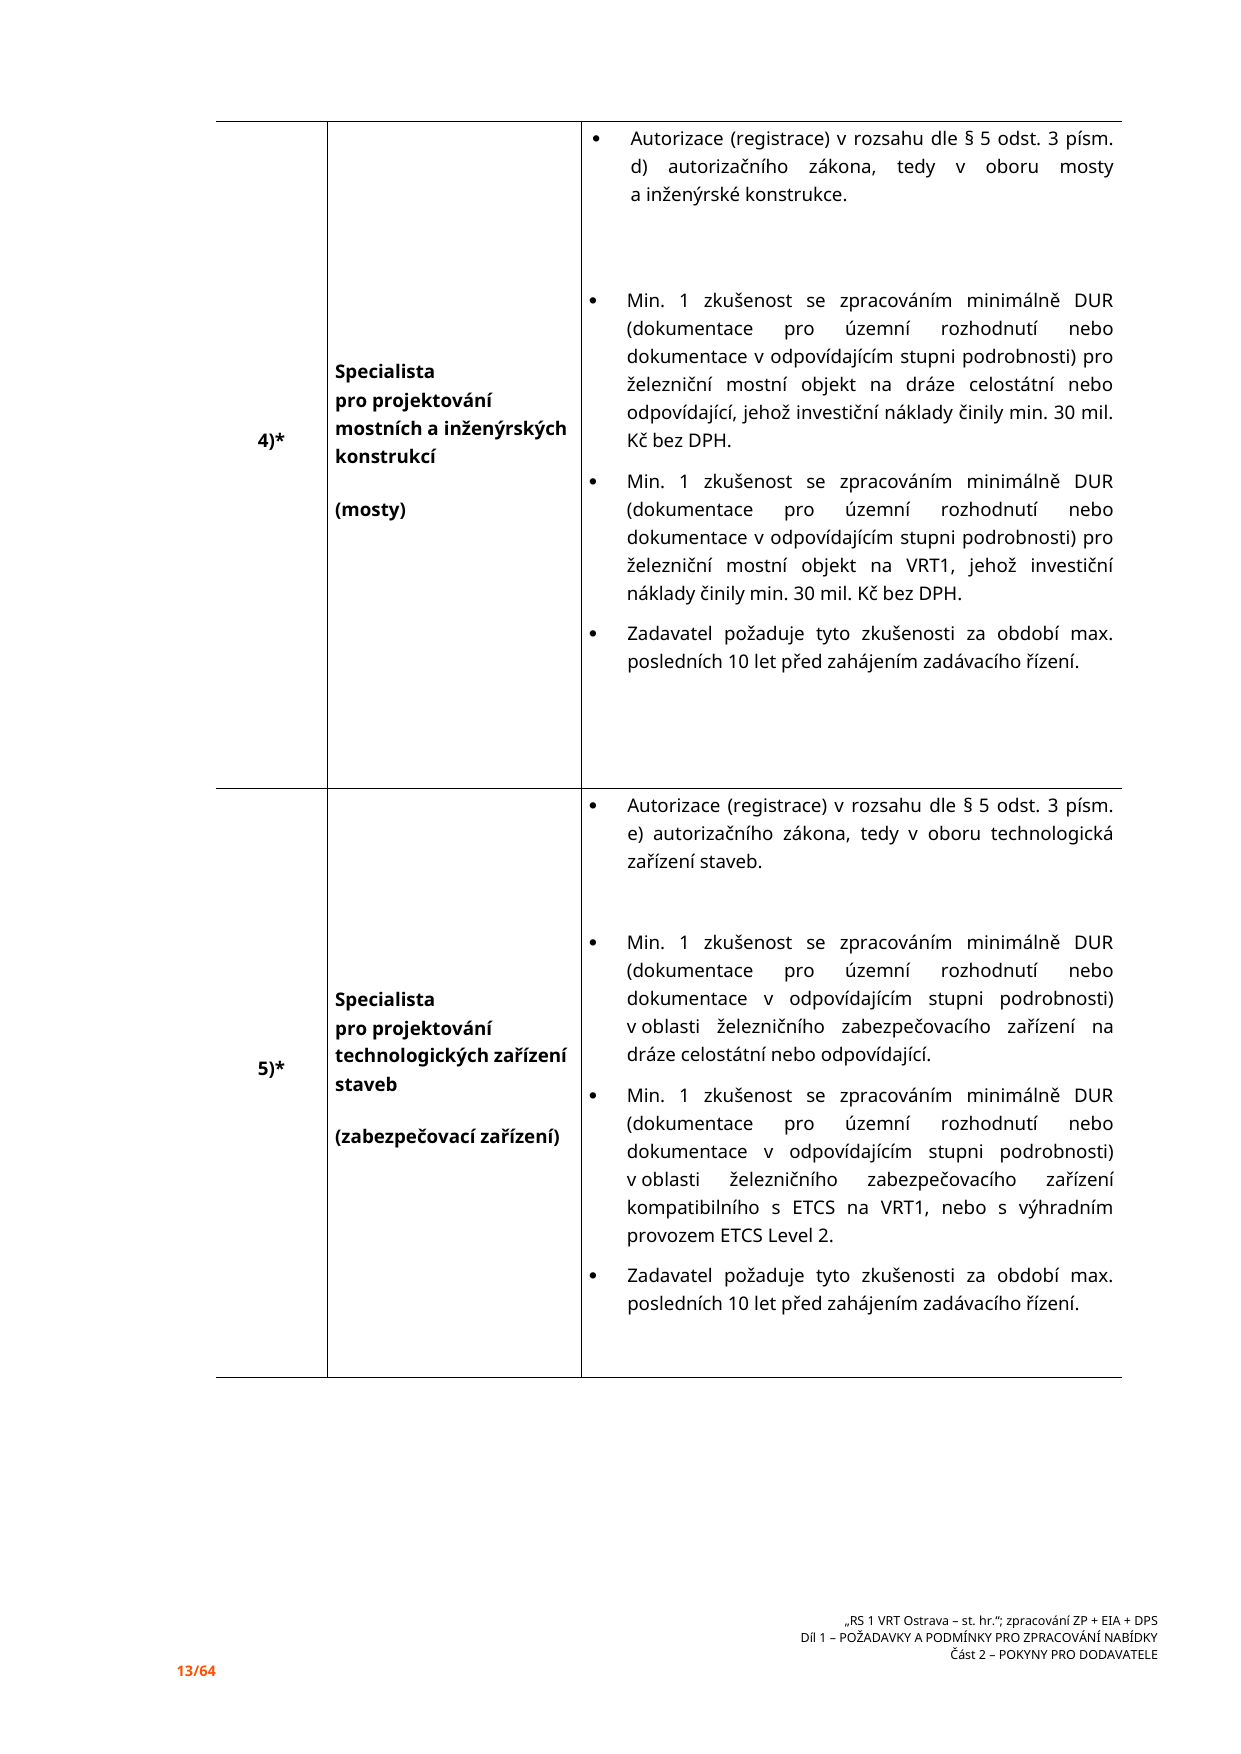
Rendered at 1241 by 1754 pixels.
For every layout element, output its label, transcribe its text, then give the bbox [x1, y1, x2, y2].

table_cell Specialista pro projektování technologických zařízení staveb (zabezpečovací zařízení) [328, 789, 581, 1377]
table_cell Autorizace (registrace) v rozsahu dle § 5 odst. 3 písm. e) autorizačního zákona, tedy v oboru technologická zařízení staveb. Min. 1 zkušenost se zpracováním minimálně DUR (dokumentace pro územní rozhodnutí nebo dokumentace v odpovídajícím stupni podrobnosti) v oblasti železničního zabezpečovacího zařízení na dráze celostátní nebo odpovídající. Min. 1 zkušenost se zpracováním minimálně DUR (dokumentace pro územní rozhodnutí nebo dokumentace v odpovídajícím stupni podrobnosti) v oblasti železničního zabezpečovacího zařízení kompatibilního s ETCS na VRT1, nebo s výhradním provozem ETCS Level 2. Zadavatel požaduje tyto zkušenosti za období max. posledních 10 let před zahájením zadávacího řízení. [582, 789, 1122, 1377]
table_cell 4)* [216, 122, 327, 788]
table_cell Autorizace (registrace) v rozsahu dle § 5 odst. 3 písm. d) autorizačního zákona, tedy v oboru mosty a inženýrské konstrukce. Min. 1 zkušenost se zpracováním minimálně DUR (dokumentace pro územní rozhodnutí nebo dokumentace v odpovídajícím stupni podrobnosti) pro železniční mostní objekt na dráze celostátní nebo odpovídající, jehož investiční náklady činily min. 30 mil. Kč bez DPH. Min. 1 zkušenost se zpracováním minimálně DUR (dokumentace pro územní rozhodnutí nebo dokumentace v odpovídajícím stupni podrobnosti) pro železniční mostní objekt na VRT1, jehož investiční náklady činily min. 30 mil. Kč bez DPH. Zadavatel požaduje tyto zkušenosti za období max. posledních 10 let před zahájením zadávacího řízení. [582, 122, 1122, 788]
table_cell Specialista pro projektování mostních a inženýrských konstrukcí (mosty) [328, 122, 581, 788]
table_cell 5)* [216, 789, 327, 1377]
